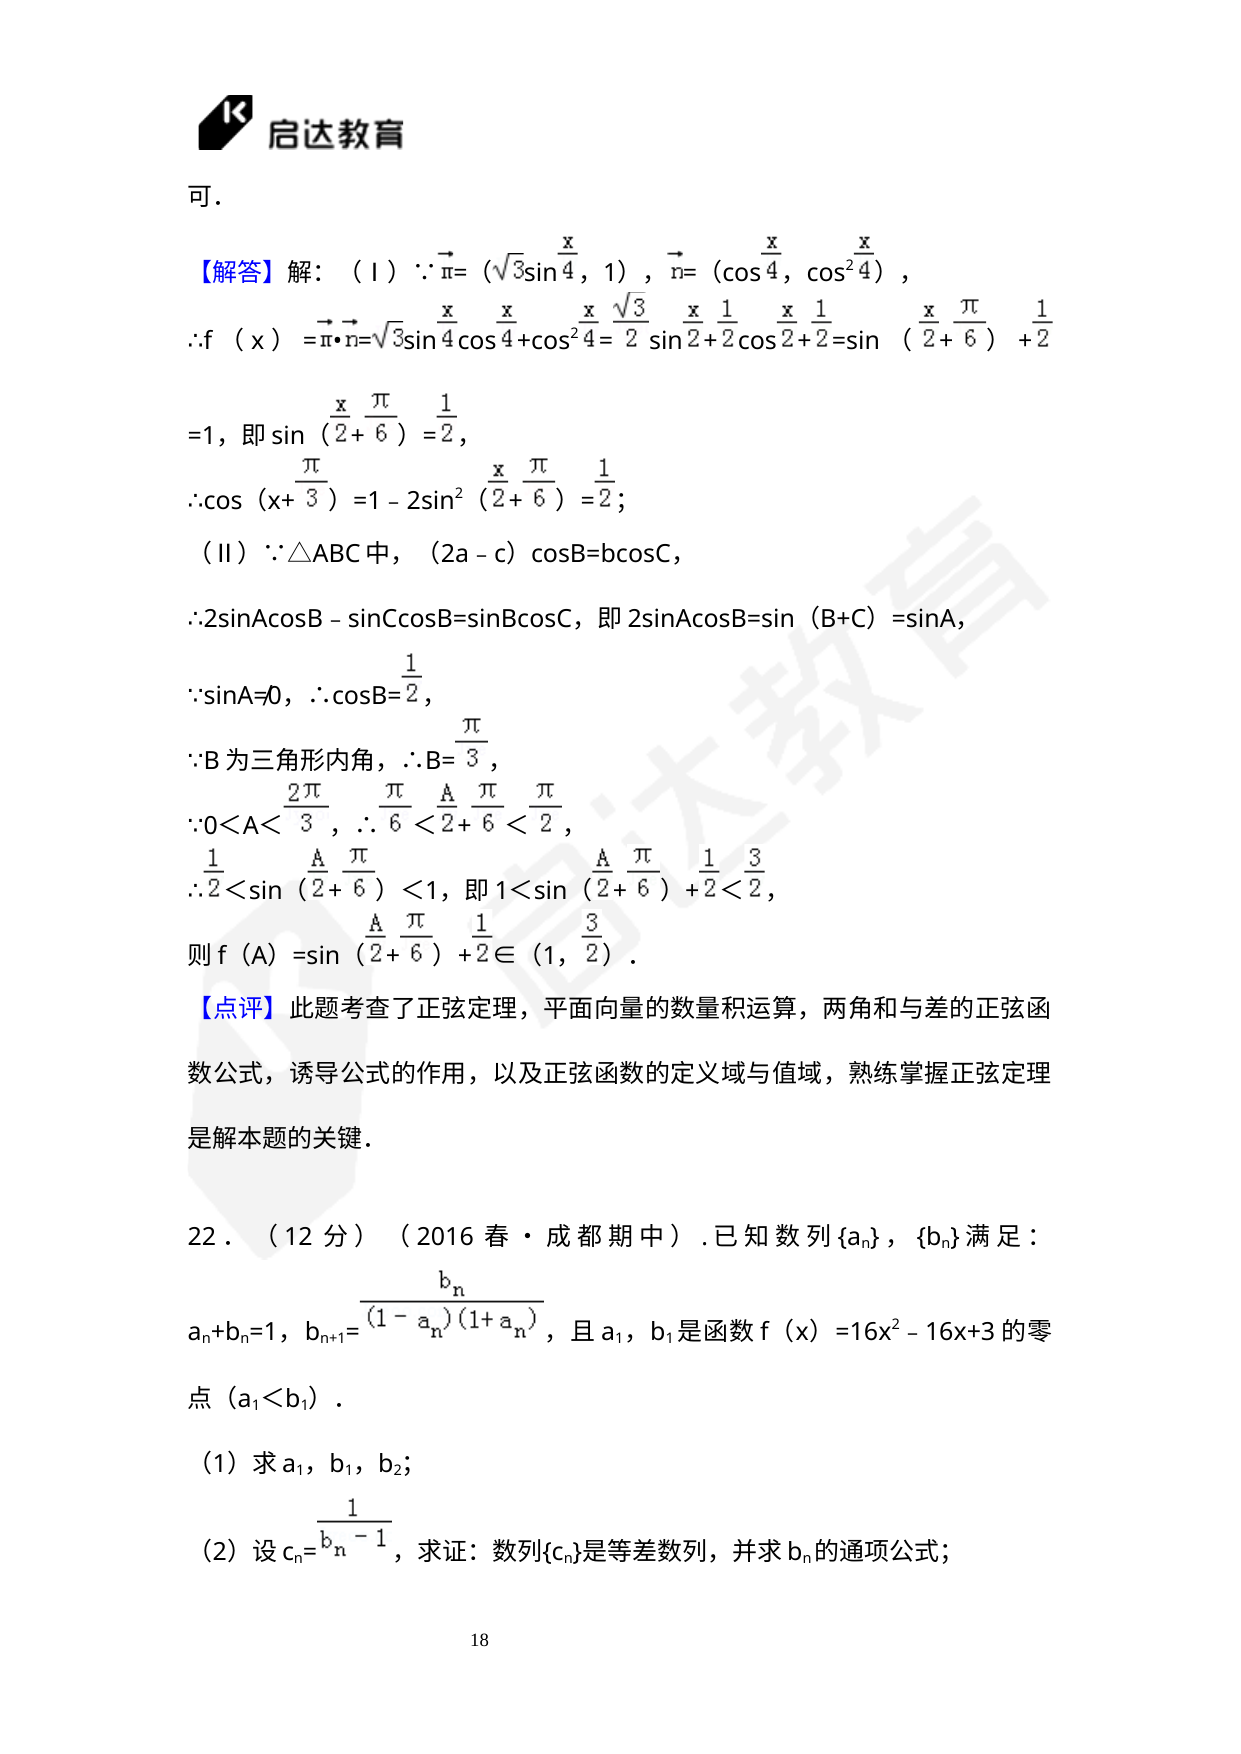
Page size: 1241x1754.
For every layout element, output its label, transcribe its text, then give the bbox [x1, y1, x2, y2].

text （Ⅱ）∵△ABC中，（2a﹣c）cosB=bcosC， [187, 519, 1053, 584]
picture [317, 318, 333, 350]
text ∴f（x）=•=sincos+cos2=sin+cos+=sin（+）+=1，即sin（+）=， [187, 292, 1053, 454]
picture [378, 779, 412, 835]
picture [436, 779, 458, 835]
picture [1032, 295, 1053, 350]
picture [682, 295, 704, 350]
picture [918, 295, 939, 350]
text ∵sinA≠0，∴cosB=， [187, 649, 1053, 714]
picture [581, 909, 602, 965]
picture [283, 779, 329, 835]
picture [776, 295, 798, 350]
text （Ⅱ）已知等式利用正弦定理化简，整理求出cosB的值，确定出B的度数，根据A的范围求出这个角的范围，利用正弦函数的值域确定出f（A）的范围即可． [187, 162, 1053, 227]
picture [365, 909, 386, 965]
picture [487, 454, 509, 510]
picture [592, 844, 613, 900]
picture [295, 454, 328, 510]
picture [811, 295, 832, 350]
text 【解答】解：（Ⅰ）∵=（sin，1），=（cos，cos2）， [187, 227, 1053, 292]
picture [359, 1267, 544, 1341]
picture [317, 1494, 392, 1561]
picture [203, 844, 224, 900]
text 【点评】此题考查了正弦定理，平面向量的数量积运算，两角和与差的正弦函数公式，诱导公式的作用，以及正弦函数的定义域与值域，熟练掌握正弦定理是解本题的关键． [187, 974, 1053, 1169]
picture [401, 649, 422, 705]
picture [594, 454, 615, 510]
picture [330, 389, 351, 445]
picture [472, 909, 493, 965]
picture [364, 389, 398, 445]
picture [198, 95, 404, 150]
picture [342, 318, 358, 350]
picture [744, 844, 765, 900]
picture [699, 844, 720, 900]
text ∵B为三角形内角，∴B=， [187, 714, 1053, 779]
text ∴cos（x+）=1﹣2sin2（+）=； [187, 454, 1053, 519]
picture [953, 295, 987, 350]
picture [492, 253, 524, 282]
text 22．（12分）（2016春•成都期中）.已知数列{an}，{bn}满足：an+bn=1，bn+1=，且a1，b1是函数f（x）=16x2﹣16x+3的零点（a1＜b1）． [187, 1202, 1053, 1429]
text ∴＜sin（+）＜1，即1＜sin（+）+＜， [187, 844, 1053, 909]
text （1）求a1，b1，b2； [187, 1429, 1053, 1494]
picture [437, 295, 458, 350]
picture [557, 227, 578, 282]
picture [307, 844, 328, 900]
text ∵0＜A＜，∴＜+＜， [187, 779, 1053, 844]
picture [613, 292, 649, 350]
picture [371, 321, 404, 350]
picture [667, 250, 683, 282]
picture [761, 227, 782, 282]
text 则f（A）=sin（+）+∈（1，）． [187, 909, 1053, 974]
picture [496, 295, 517, 350]
picture [342, 844, 375, 900]
picture [400, 909, 433, 965]
picture [437, 250, 454, 282]
picture [455, 714, 488, 770]
picture [471, 779, 505, 835]
picture [522, 454, 556, 510]
text ∴2sinAcosB﹣sinCcosB=sinBcosC，即2sinAcosB=sin（B+C）=sinA， [187, 584, 1053, 649]
picture [529, 779, 562, 835]
text （2）设cn=，求证：数列{cn}是等差数列，并求bn的通项公式； [187, 1494, 1053, 1592]
picture [436, 389, 457, 445]
picture [578, 295, 599, 350]
picture [717, 295, 738, 350]
picture [627, 844, 660, 900]
picture [853, 227, 874, 282]
